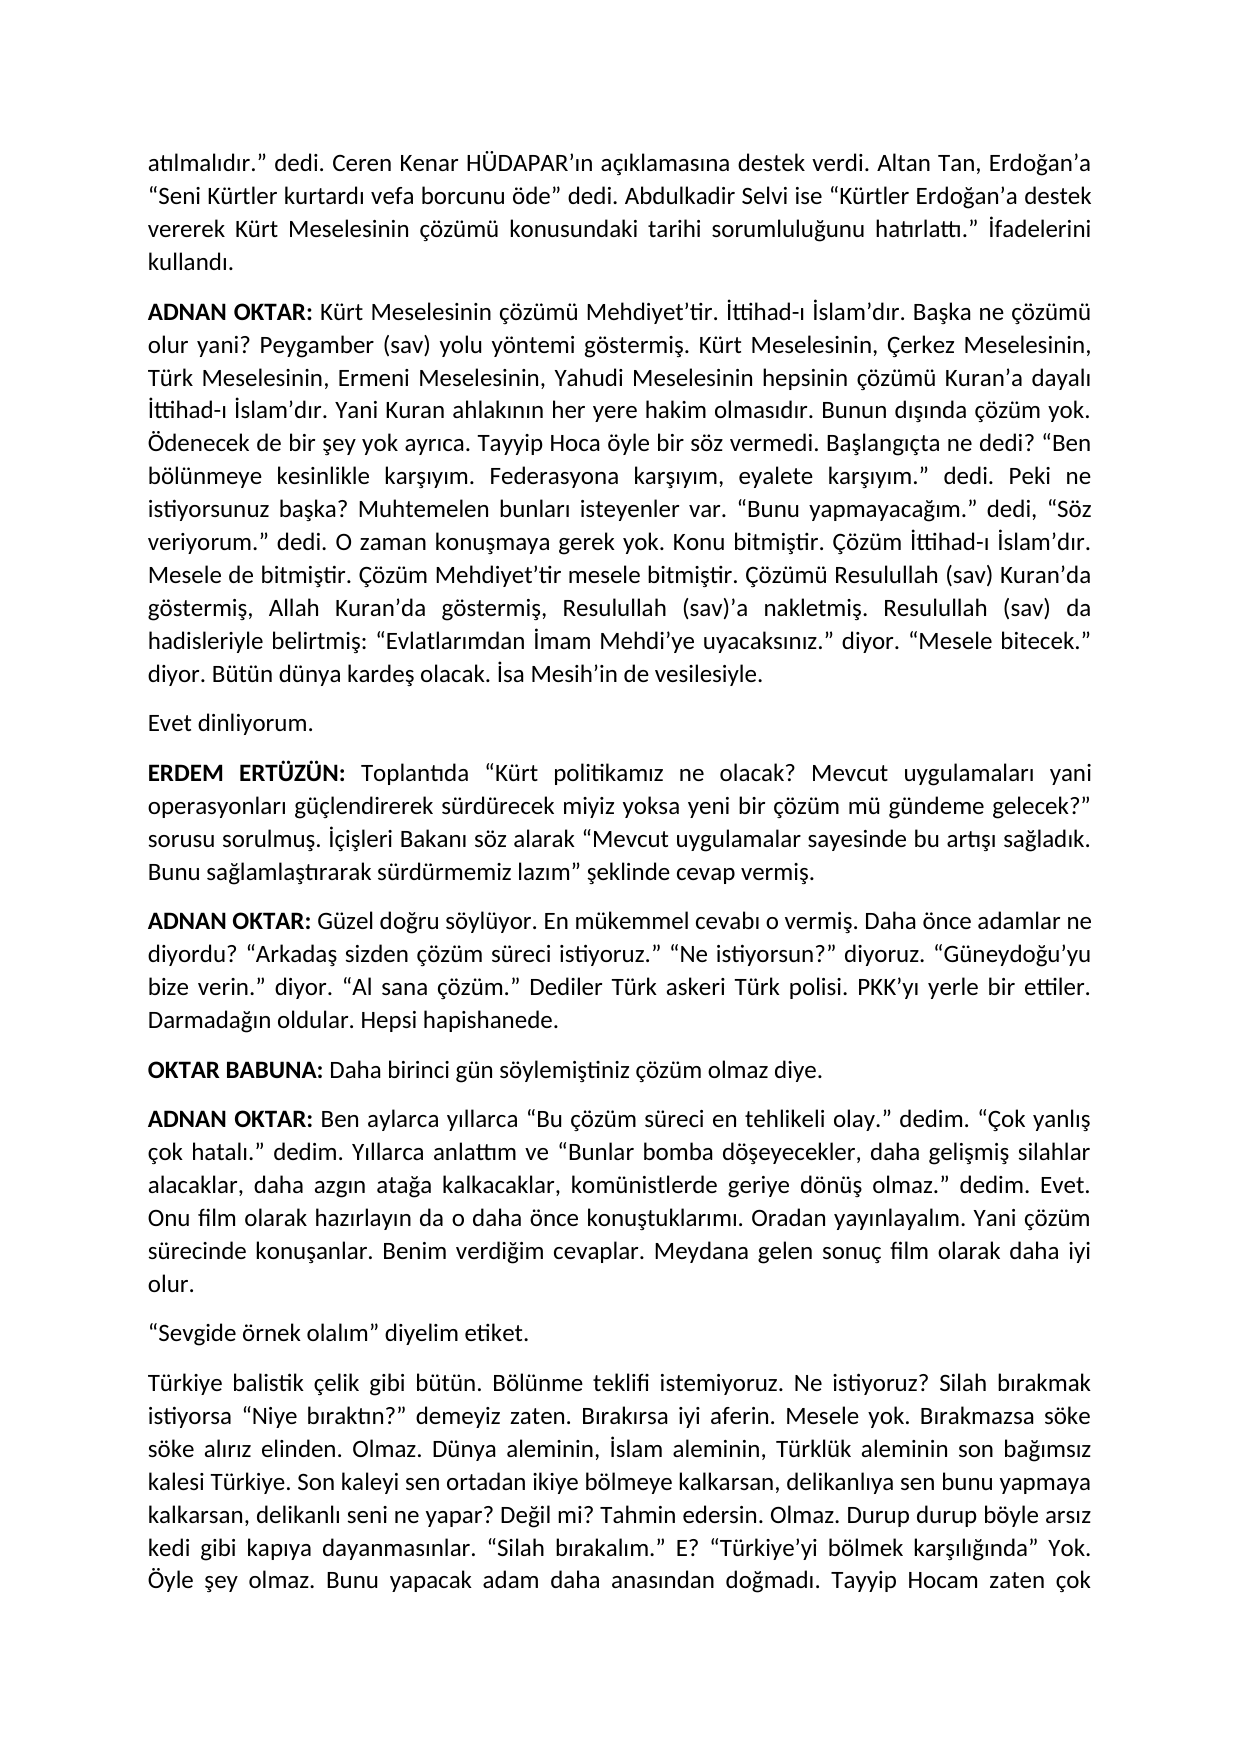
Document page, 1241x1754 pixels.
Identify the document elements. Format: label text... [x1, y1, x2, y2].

text Evet dinliyorum. [148, 708, 1093, 738]
text ADNAN OKTAR: Kürt Meselesinin çözümü Mehdiyet’tir. İttihad-ı İslam’dır. Başka ne çözümü olur yani? Peygamber (sav) yolu yöntemi göstermiş. Kürt Meselesinin, Çerkez Meselesinin, Türk Meselesinin, Ermeni Meselesinin, Yahudi Meselesinin hepsinin çözümü Kuran’a dayalı İttihad-ı İslam’dır. Yani Kuran ahlakının her yere hakim olmasıdır. Bunun dışında çözüm yok. Ödenecek de bir şey yok ayrıca. Tayyip Hoca öyle bir söz vermedi. Başlangıçta ne dedi? “Ben bölünmeye kesinlikle karşıyım. Federasyona karşıyım, eyalete karşıyım.” dedi. Peki ne istiyorsunuz başka? Muhtemelen bunları isteyenler var. “Bunu yapmayacağım.” dedi, “Söz veriyorum.” dedi. O zaman konuşmaya gerek yok. Konu bitmiştir. Çözüm İttihad-ı İslam’dır. Mesele de bitmiştir. Çözüm Mehdiyet’tir mesele bitmiştir. Çözümü Resulullah (sav) Kuran’da göstermiş, Allah Kuran’da göstermiş, Resulullah (sav)’a nakletmiş. Resulullah (sav) da hadisleriyle belirtmiş: “Evlatlarımdan İmam Mehdi’ye uyacaksınız.” diyor. “Mesele bitecek.” diyor. Bütün dünya kardeş olacak. İsa Mesih’in de vesilesiyle. [148, 296, 1093, 688]
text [148, 1367, 1093, 1595]
text “Sevgide örnek olalım” diyelim etiket. [148, 1318, 1093, 1348]
text OKTAR BABUNA: Daha birinci gün söylemiştiniz çözüm olmaz diye. [148, 1054, 1093, 1084]
text ERDEM ERTÜZÜN: Toplantıda “Kürt politikamız ne olacak? Mevcut uygulamaları yani operasyonları güçlendirerek sürdürecek miyiz yoksa yeni bir çözüm mü gündeme gelecek?” sorusu sorulmuş. İçişleri Bakanı söz alarak “Mevcut uygulamalar sayesinde bu artışı sağladık. Bunu sağlamlaştırarak sürdürmemiz lazım” şeklinde cevap vermiş. [148, 757, 1093, 886]
text ADNAN OKTAR: Ben aylarca yıllarca “Bu çözüm süreci en tehlikeli olay.” dedim. “Çok yanlış çok hatalı.” dedim. Yıllarca anlattım ve “Bunlar bomba döşeyecekler, daha gelişmiş silahlar alacaklar, daha azgın atağa kalkacaklar, komünistlerde geriye dönüş olmaz.” dedim. Evet. Onu film olarak hazırlayın da o daha önce konuştuklarımı. Oradan yayınlayalım. Yani çözüm sürecinde konuşanlar. Benim verdiğim cevaplar. Meydana gelen sonuç film olarak daha iyi olur. [148, 1103, 1093, 1298]
text ADNAN OKTAR: Güzel doğru söylüyor. En mükemmel cevabı o vermiş. Daha önce adamlar ne diyordu? “Arkadaş sizden çözüm süreci istiyoruz.” “Ne istiyorsun?” diyoruz. “Güneydoğu’yu bize verin.” diyor. “Al sana çözüm.” Dediler Türk askeri Türk polisi. PKK’yı yerle bir ettiler. Darmadağın oldular. Hepsi hapishanede. [148, 906, 1093, 1035]
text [148, 148, 1093, 277]
